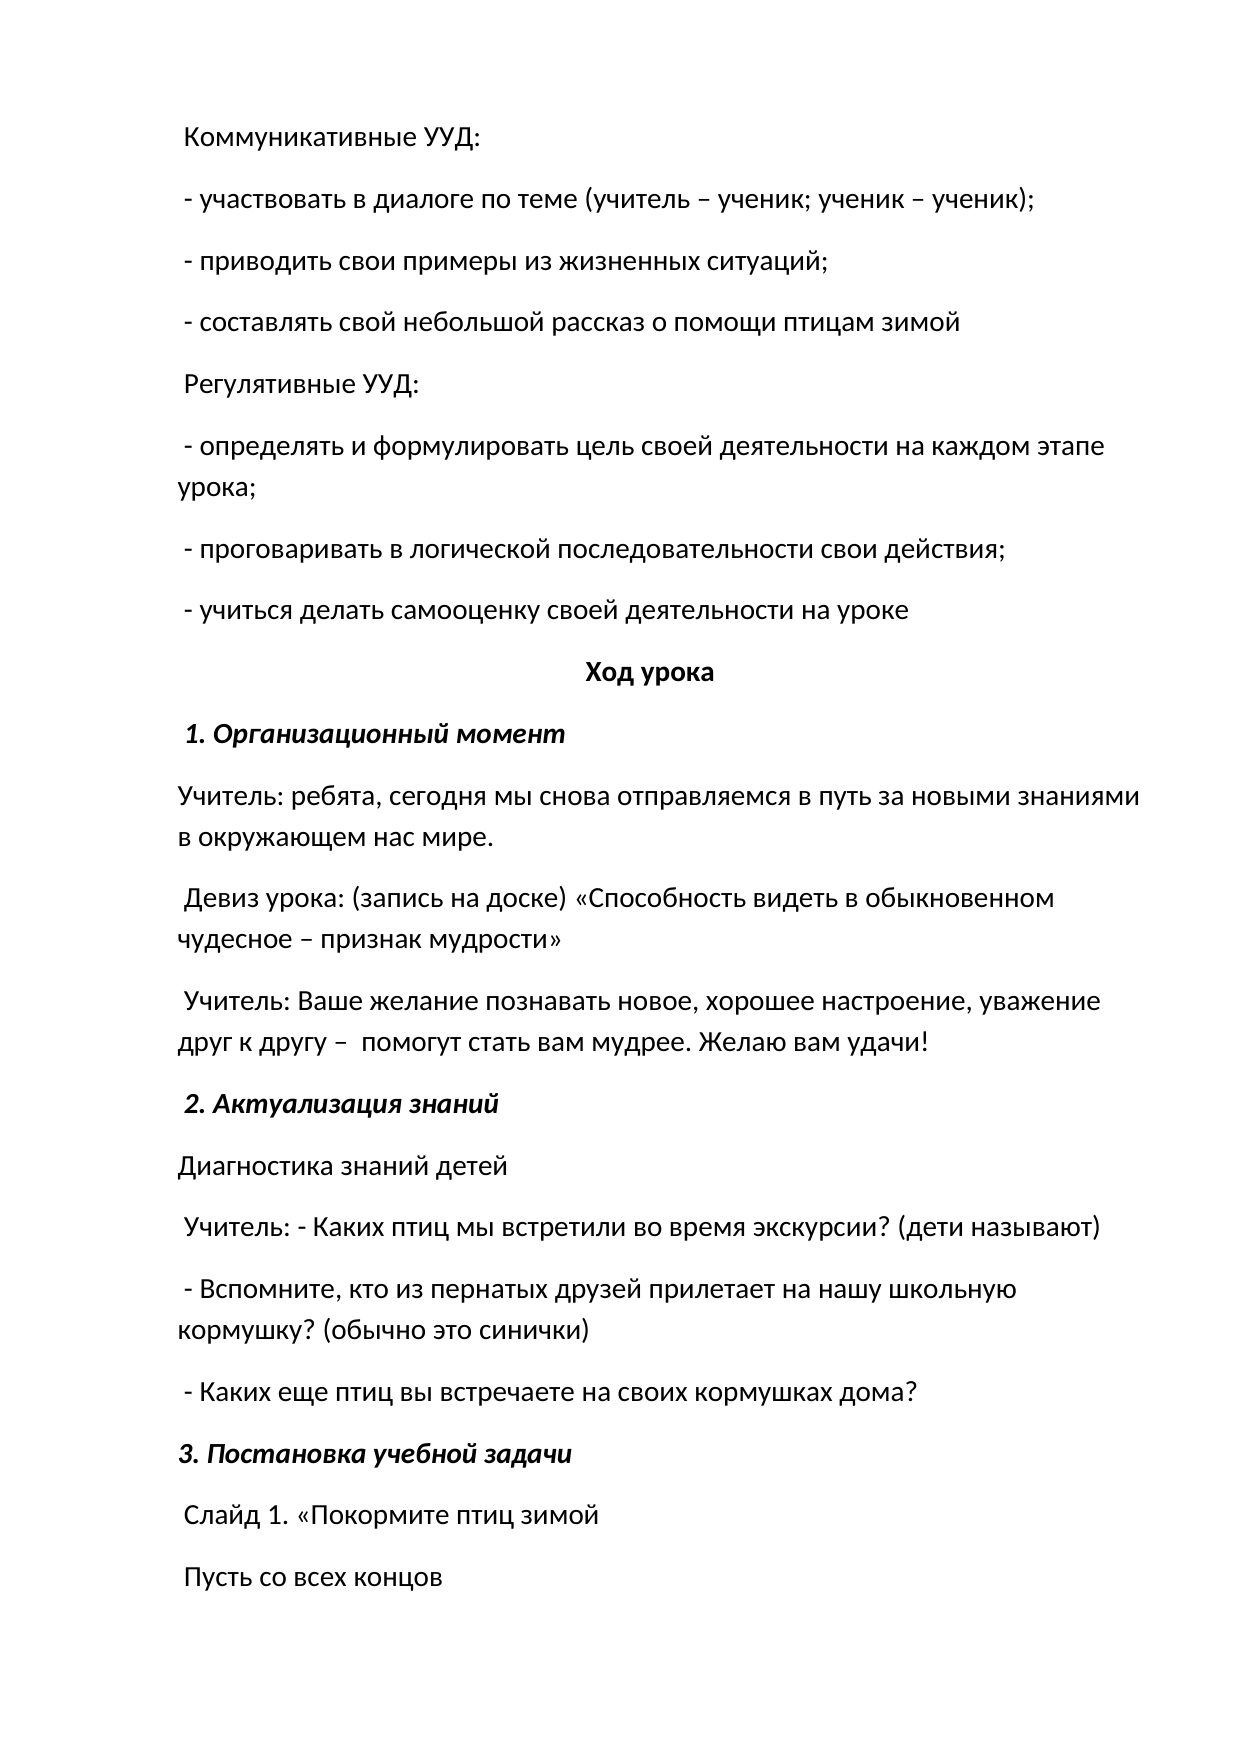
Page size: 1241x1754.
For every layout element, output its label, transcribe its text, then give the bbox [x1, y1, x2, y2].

text Коммуникативные УУД: [177, 118, 1152, 154]
text Ход урока [177, 653, 1152, 689]
text - составлять свой небольшой рассказ о помощи птицам зимой [177, 303, 1152, 339]
text 3. Постановка учебной задачи [177, 1435, 1152, 1470]
text - проговаривать в логической последовательности свои действия; [177, 530, 1152, 565]
text Слайд 1. «Покормите птиц зимой [177, 1496, 1152, 1532]
text Девиз урока: (запись на доске) «Способность видеть в обыкновенном чудесное – признак мудрости» [177, 879, 1152, 956]
text Учитель: Ваше желание познавать новое, хорошее настроение, уважение друг к другу – помогут стать вам мудрее. Желаю вам удачи! [177, 982, 1152, 1059]
text - Вспомните, кто из пернатых друзей прилетает на нашу школьную кормушку? (обычно это синички) [177, 1270, 1152, 1347]
text 2. Актуализация знаний [177, 1085, 1152, 1121]
text - учиться делать самооценку своей деятельности на уроке [177, 591, 1152, 627]
text - определять и формулировать цель своей деятельности на каждом этапе урока; [177, 427, 1152, 503]
text 1. Организационный момент [177, 715, 1152, 751]
text Пусть со всех концов [177, 1558, 1152, 1594]
text Диагностика знаний детей [177, 1147, 1152, 1182]
text Учитель: ребята, сегодня мы снова отправляемся в путь за новыми знаниями в окружающем нас мире. [177, 777, 1152, 853]
text - приводить свои примеры из жизненных ситуаций; [177, 242, 1152, 277]
text Регулятивные УУД: [177, 365, 1152, 401]
text - Каких еще птиц вы встречаете на своих кормушках дома? [177, 1373, 1152, 1408]
text - участвовать в диалоге по теме (учитель – ученик; ученик – ученик); [177, 180, 1152, 216]
text Учитель: - Каких птиц мы встретили во время экскурсии? (дети называют) [177, 1208, 1152, 1244]
